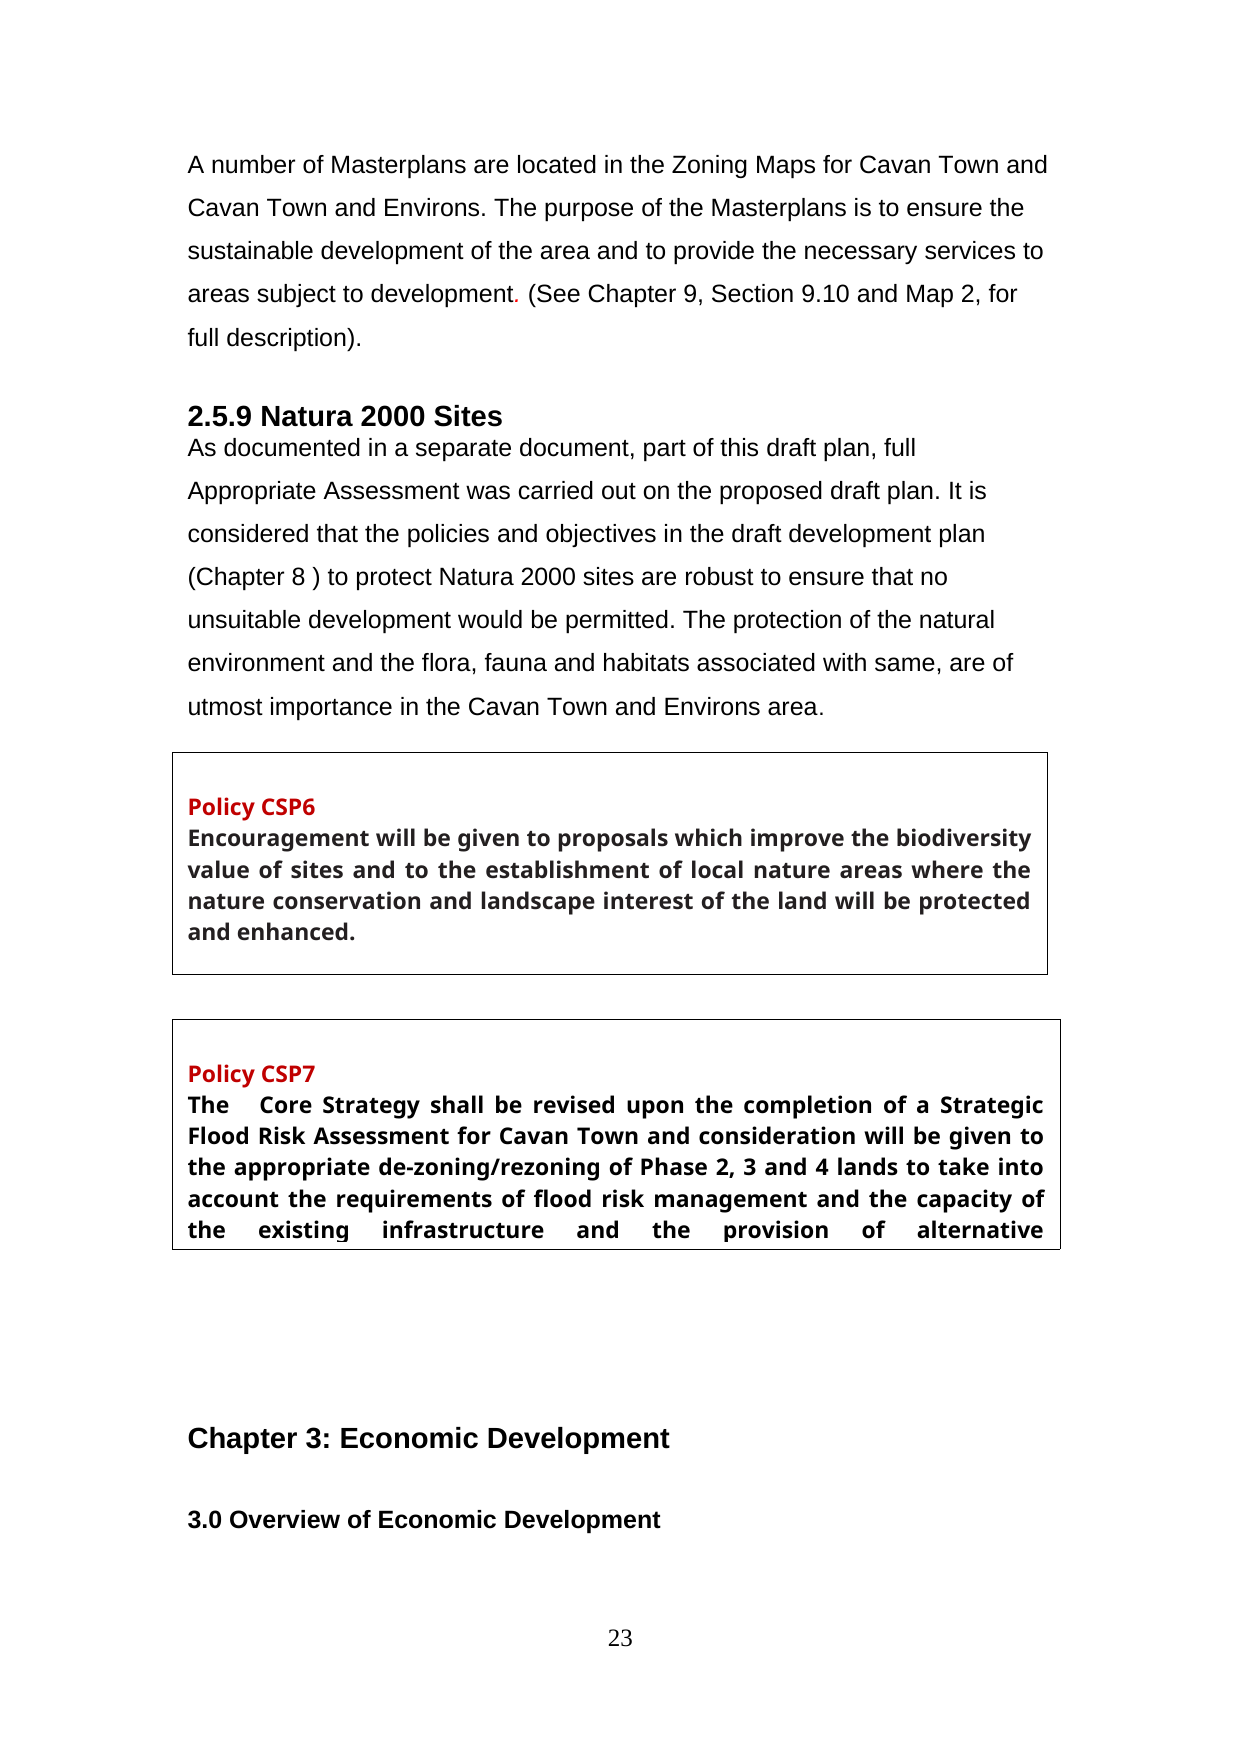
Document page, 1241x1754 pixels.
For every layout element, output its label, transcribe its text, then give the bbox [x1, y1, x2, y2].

text A number of Masterplans are located in the Zoning Maps for Cavan Town and Cavan Town and Environs. The purpose of the Masterplans is to ensure the sustainable development of the area and to provide the necessary services to areas subject to development. (See Chapter 9, Section 9.10 and Map 2, for full description). [187, 150, 1053, 351]
text 3.0 Overview of Economic Development [187, 1505, 1053, 1534]
text As documented in a separate document, part of this draft plan, full Appropriate Assessment was carried out on the proposed draft plan. It is considered that the policies and objectives in the draft development plan (Chapter 8 ) to protect Natura 2000 sites are robust to ensure that no unsuitable development would be permitted. The protection of the natural environment and the flora, fauna and habitats associated with same, are of utmost importance in the Cavan Town and Environs area. [187, 433, 1053, 720]
text Chapter 3: Economic Development [187, 1421, 1053, 1454]
text 2.5.9 Natura 2000 Sites [187, 399, 1053, 433]
